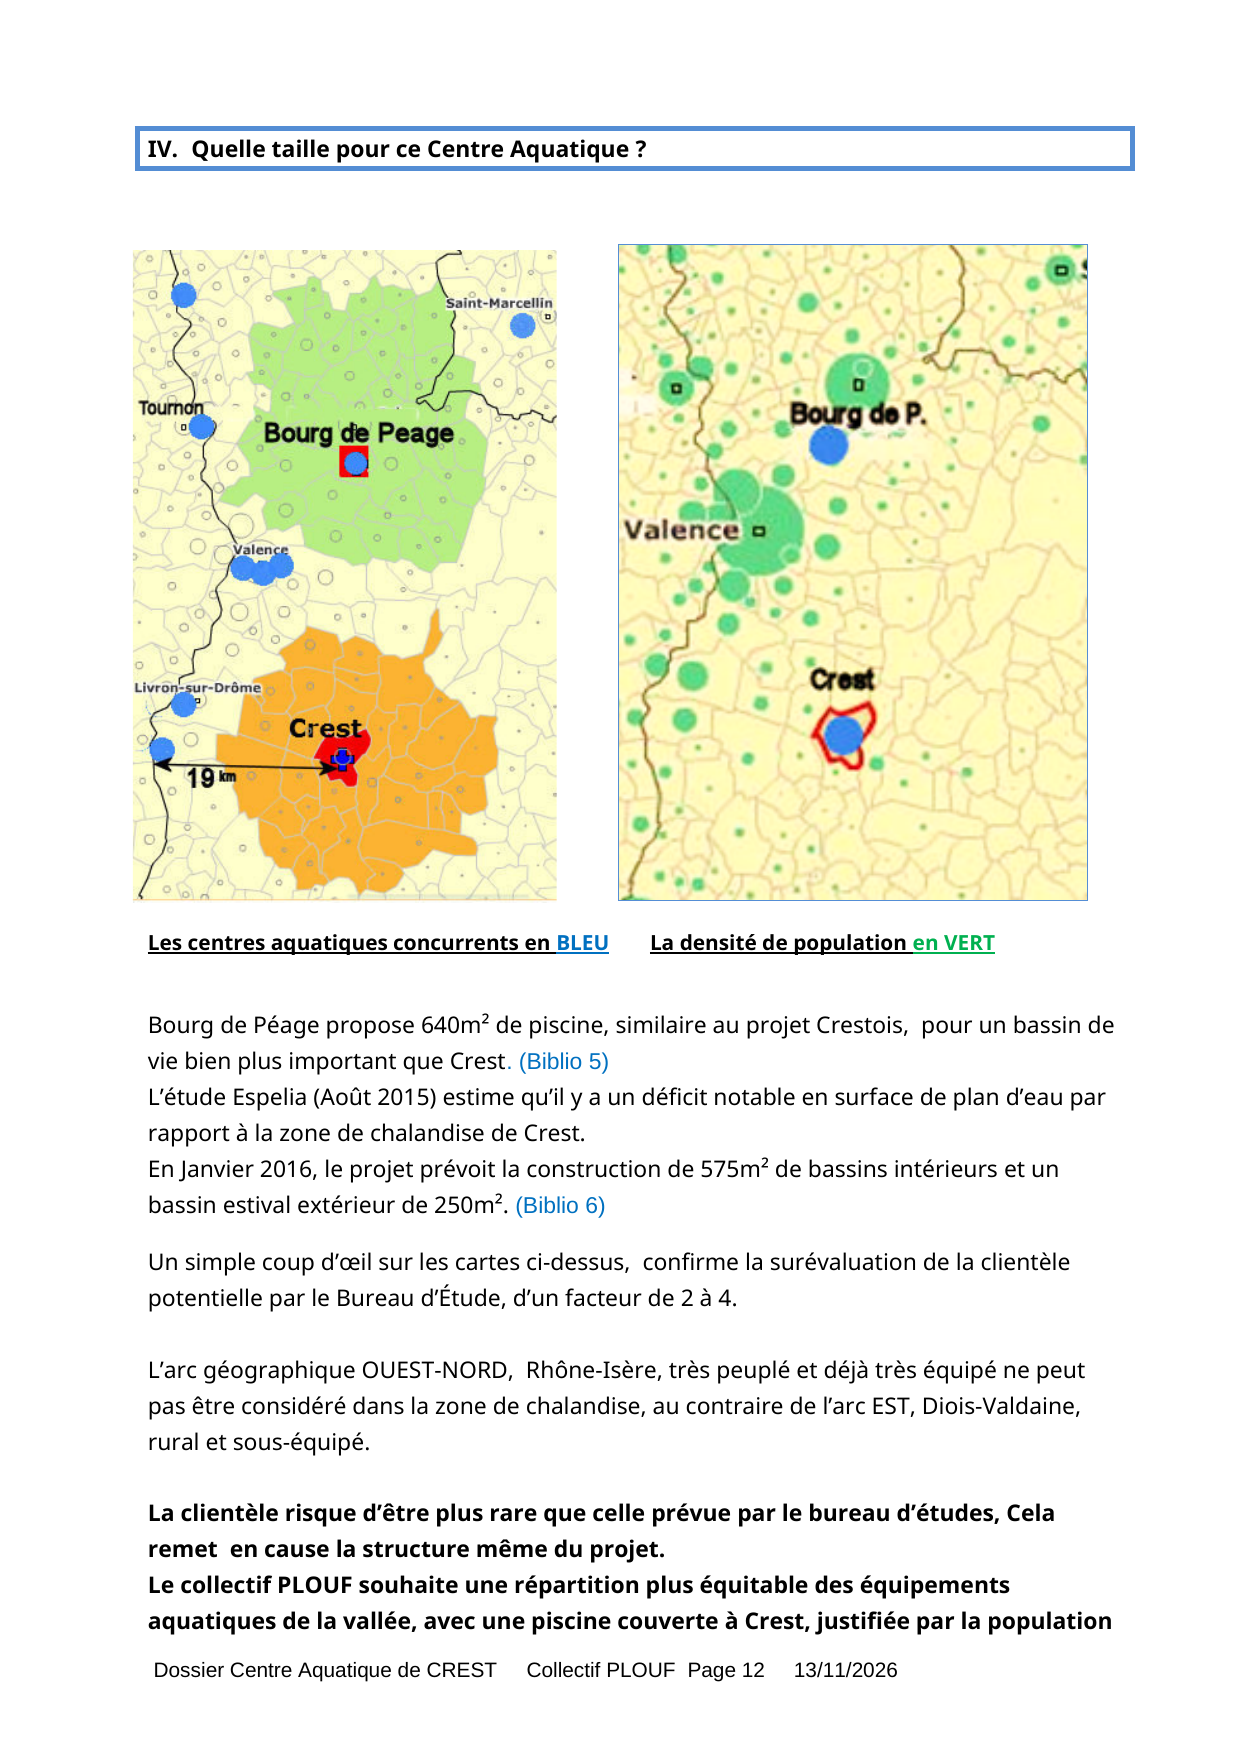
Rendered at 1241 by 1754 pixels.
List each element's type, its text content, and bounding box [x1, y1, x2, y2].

text Les centres aquatiques concurrents en BLEU La densité de population en VERT [148, 928, 1122, 957]
list Un simple coup d’œil sur les cartes ci-dessus, confirme la surévaluation de la clientèle potentielle par le Bureau d’Étude, d’un facteur de 2 à 4. [148, 1246, 1122, 1313]
list La clientèle risque d’être plus rare que celle prévue par le bureau d’études, Cela remet en cause la structure même du projet. [148, 1461, 1122, 1564]
list L’arc géographique OUEST-NORD, Rhône-Isère, très peuplé et déjà très équipé ne peut pas être considéré dans la zone de chalandise, au contraire de l’arc EST, Diois-Valdaine, rural et sous-équipé. [148, 1354, 1122, 1457]
list Bourg de Péage propose 640m² de piscine, similaire au projet Crestois, pour un bassin de vie bien plus important que Crest. (Biblio 5) [148, 1009, 1122, 1077]
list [148, 1569, 1122, 1636]
picture [132, 250, 557, 903]
list L’étude Espelia (Août 2015) estime qu’il y a un déficit notable en surface de plan d’eau par rapport à la zone de chalandise de Crest. En Janvier 2016, le projet prévoit la construction de 575m² de bassins intérieurs et un bassin estival extérieur de 250m². (Biblio 6) [148, 1081, 1122, 1220]
subtitle Quelle taille pour ce Centre Aquatique ? [140, 131, 1130, 166]
picture [619, 245, 1087, 900]
